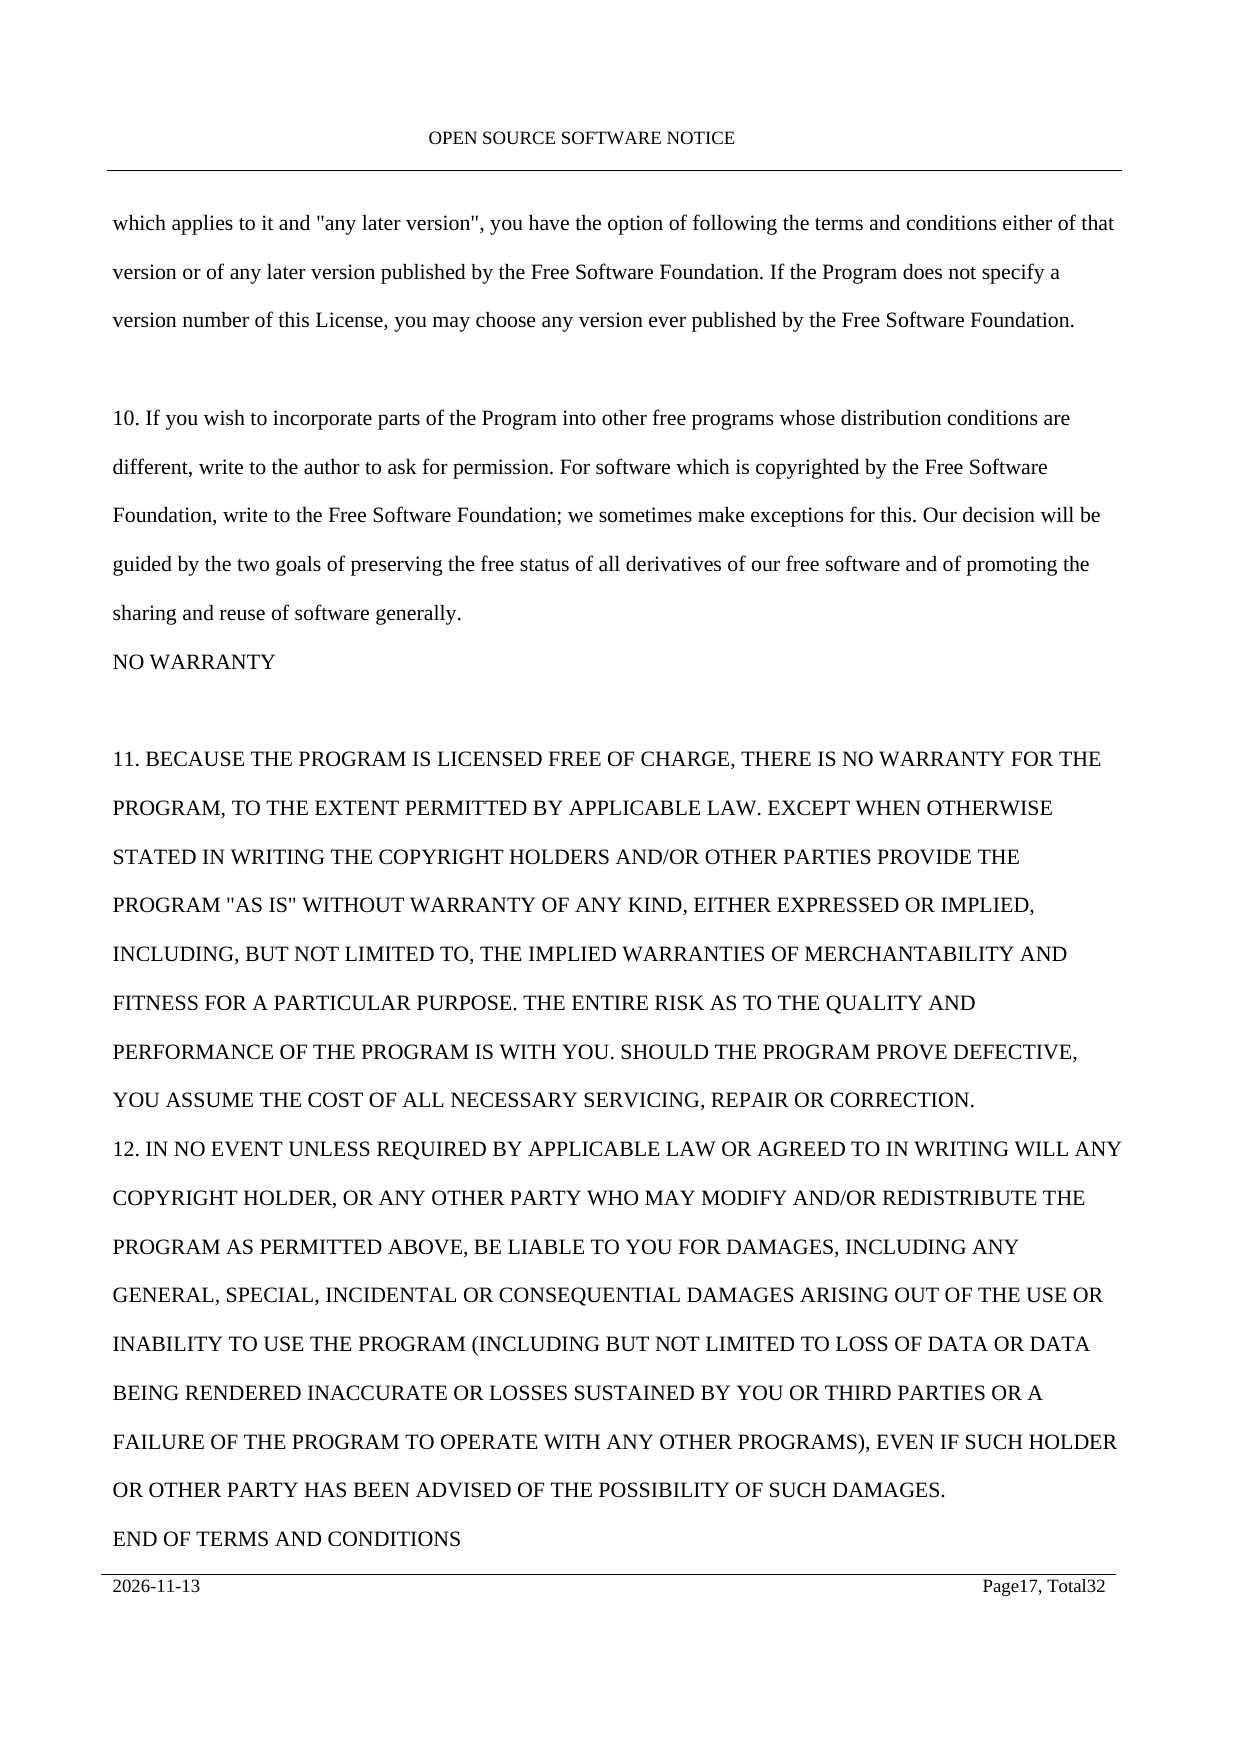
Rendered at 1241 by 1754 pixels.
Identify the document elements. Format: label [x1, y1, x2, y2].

text [112, 206, 1128, 1555]
